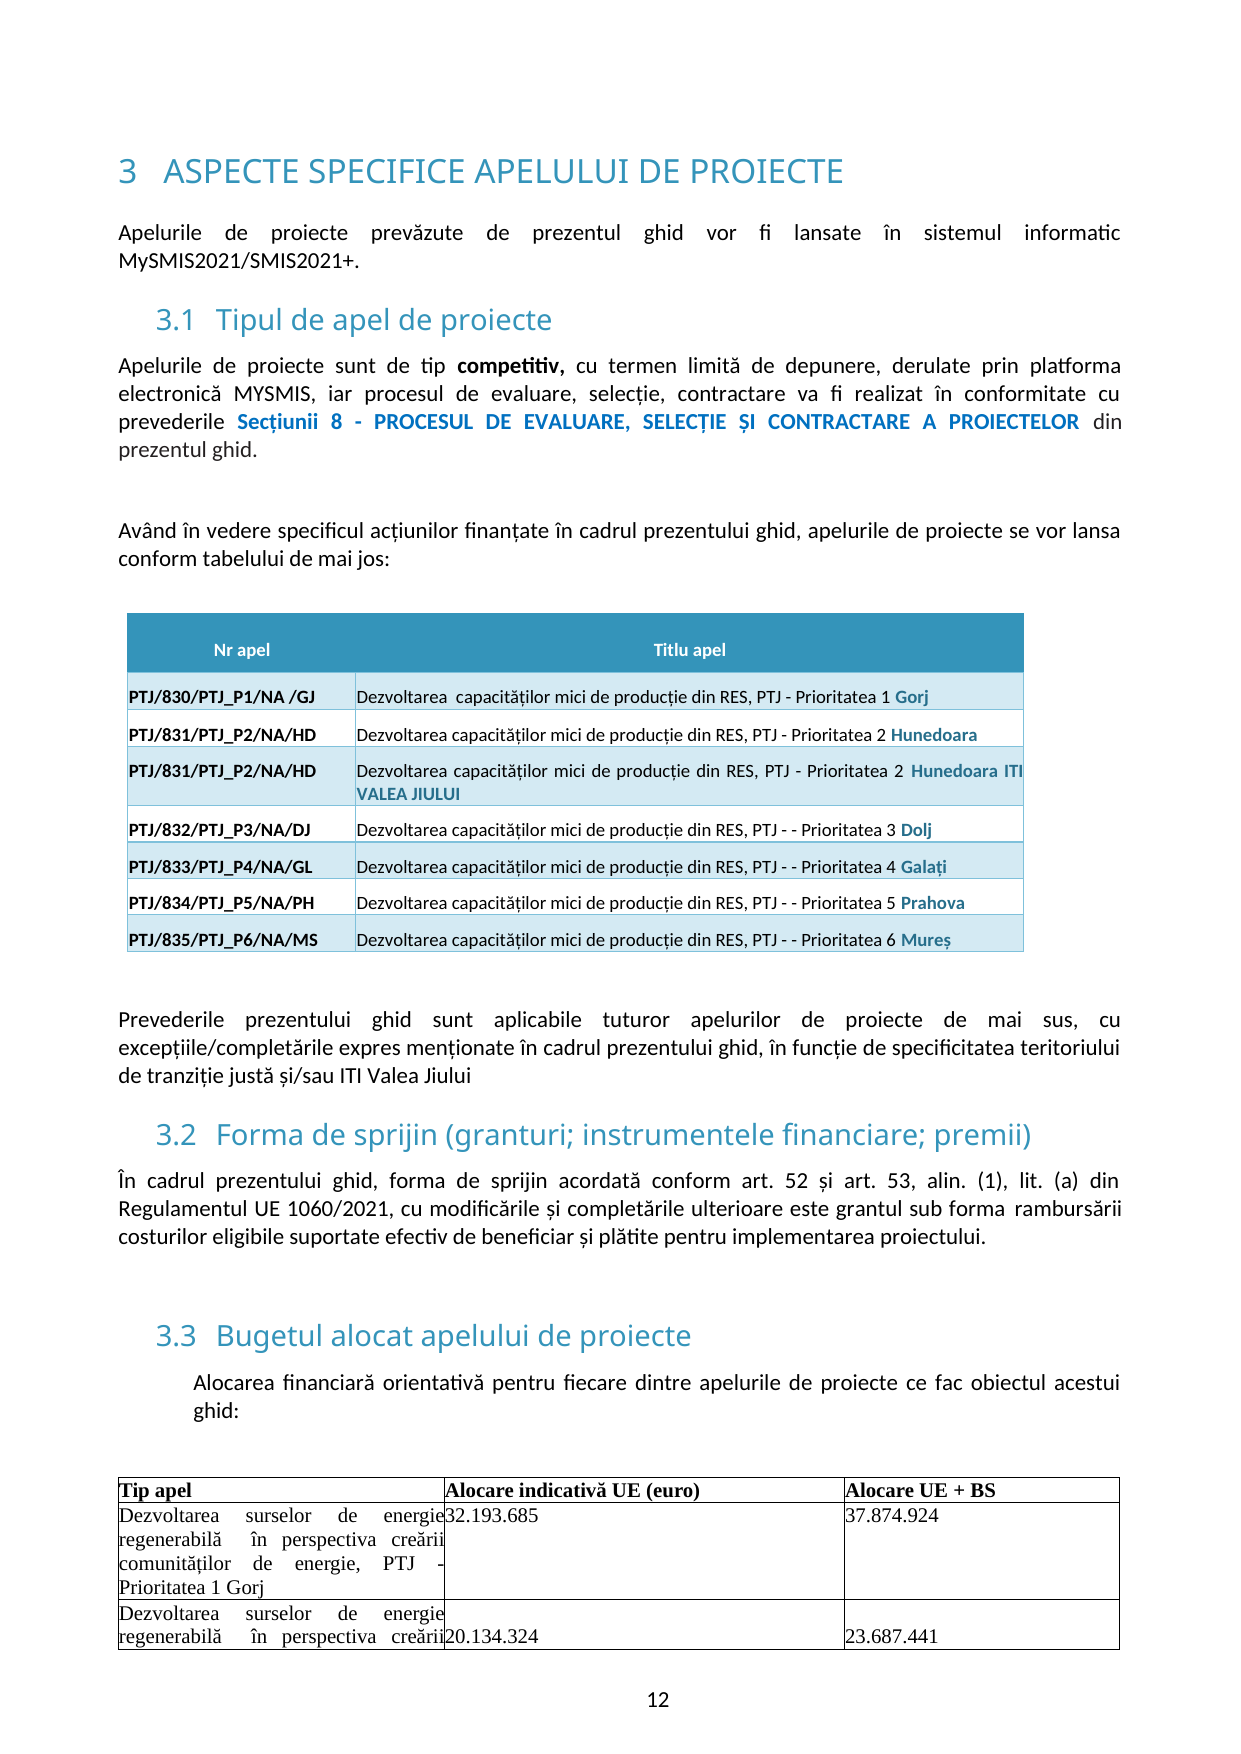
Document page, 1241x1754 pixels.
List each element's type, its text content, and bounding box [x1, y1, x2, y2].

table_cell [119, 1600, 444, 1648]
table_cell 20.134.324 [445, 1600, 844, 1648]
table_cell Dezvoltarea capacităților mici de producție din RES, PTJ - - Prioritatea 4 Galați [356, 843, 1023, 878]
text În cadrul prezentului ghid, forma de sprijin acordată conform art. 52 și art. 53, alin. (1), lit. (a) din Regulamentul UE 1060/2021, cu modificările și completările ulterioare este grantul sub forma rambursării costurilor eligibile suportate efectiv de beneficiar și plătite pentru implementarea proiectului. [118, 1166, 1122, 1250]
table_header Titlu apel [356, 614, 1023, 672]
table_cell PTJ/832/PTJ_P3/NA/DJ [128, 806, 355, 841]
table_cell Dezvoltarea capacităților mici de producție din RES, PTJ - - Prioritatea 5 Prahova [356, 879, 1023, 914]
table_cell 32.193.685 [445, 1503, 844, 1599]
table_cell PTJ/831/PTJ_P2/NA/HD [128, 747, 355, 805]
table_cell PTJ/831/PTJ_P2/NA/HD [128, 710, 355, 746]
text Prevederile prezentului ghid sunt aplicabile tuturor apelurilor de proiecte de mai sus, cu excepțiile/completările expres menționate în cadrul prezentului ghid, în funcție de specificitatea teritoriului de tranziție justă și/sau ITI Valea Jiului [118, 1005, 1122, 1089]
table_cell PTJ/834/PTJ_P5/NA/PH [128, 879, 355, 914]
subtitle Tipul de apel de proiecte [156, 299, 1122, 339]
table_cell Dezvoltarea surselor de energie regenerabilă în perspectiva creării comunităților de energie, PTJ - Prioritatea 1 Gorj [119, 1503, 444, 1599]
table_cell PTJ/830/PTJ_P1/NA /GJ [128, 673, 355, 709]
subtitle Bugetul alocat apelului de proiecte [156, 1316, 1122, 1355]
table_cell Dezvoltarea capacităților mici de producție din RES, PTJ - Prioritatea 2 Hunedoara ITI VALEA JIULUI [356, 747, 1023, 805]
table_cell 23.687.441 [845, 1600, 1119, 1648]
table_cell Dezvoltarea capacităților mici de producție din RES, PTJ - - Prioritatea 6 Mureș [356, 915, 1023, 951]
text Apelurile de proiecte prevăzute de prezentul ghid vor fi lansate în sistemul informatic MySMIS2021/SMIS2021+. [118, 218, 1122, 274]
table_cell 37.874.924 [845, 1503, 1119, 1599]
table_cell Dezvoltarea capacităților mici de producție din RES, PTJ - - Prioritatea 3 Dolj [356, 806, 1023, 841]
table_cell PTJ/835/PTJ_P6/NA/MS [128, 915, 355, 951]
text Având în vedere specificul acțiunilor finanțate în cadrul prezentului ghid, apelurile de proiecte se vor lansa conform tabelului de mai jos: [118, 516, 1122, 572]
table_header Tip apel [119, 1478, 444, 1502]
table_header Alocare UE + BS [845, 1478, 1119, 1502]
subtitle Forma de sprijin (granturi; instrumentele financiare; premii) [156, 1114, 1122, 1154]
text Apelurile de proiecte sunt de tip competitiv, cu termen limită de depunere, derulate prin platforma electronică MYSMIS, iar procesul de evaluare, selecție, contractare va fi realizat în conformitate cu prevederile Secțiunii 8 - PROCESUL DE EVALUARE, SELECȚIE ȘI CONTRACTARE A PROIECTELOR din prezentul ghid. [118, 351, 1122, 463]
table_cell PTJ/833/PTJ_P4/NA/GL [128, 843, 355, 878]
table_cell Dezvoltarea capacităților mici de producție din RES, PTJ - Prioritatea 2 Hunedoara [356, 710, 1023, 746]
text Alocarea financiară orientativă pentru fiecare dintre apelurile de proiecte ce fac obiectul acestui ghid: [193, 1368, 1122, 1424]
table_header Alocare indicativă UE (euro) [445, 1478, 844, 1502]
table_header Nr apel [128, 614, 355, 672]
subtitle ASPECTE SPECIFICE APELULUI DE PROIECTE [118, 148, 1122, 193]
table_cell Dezvoltarea capacităților mici de producție din RES, PTJ - Prioritatea 1 Gorj [356, 673, 1023, 709]
